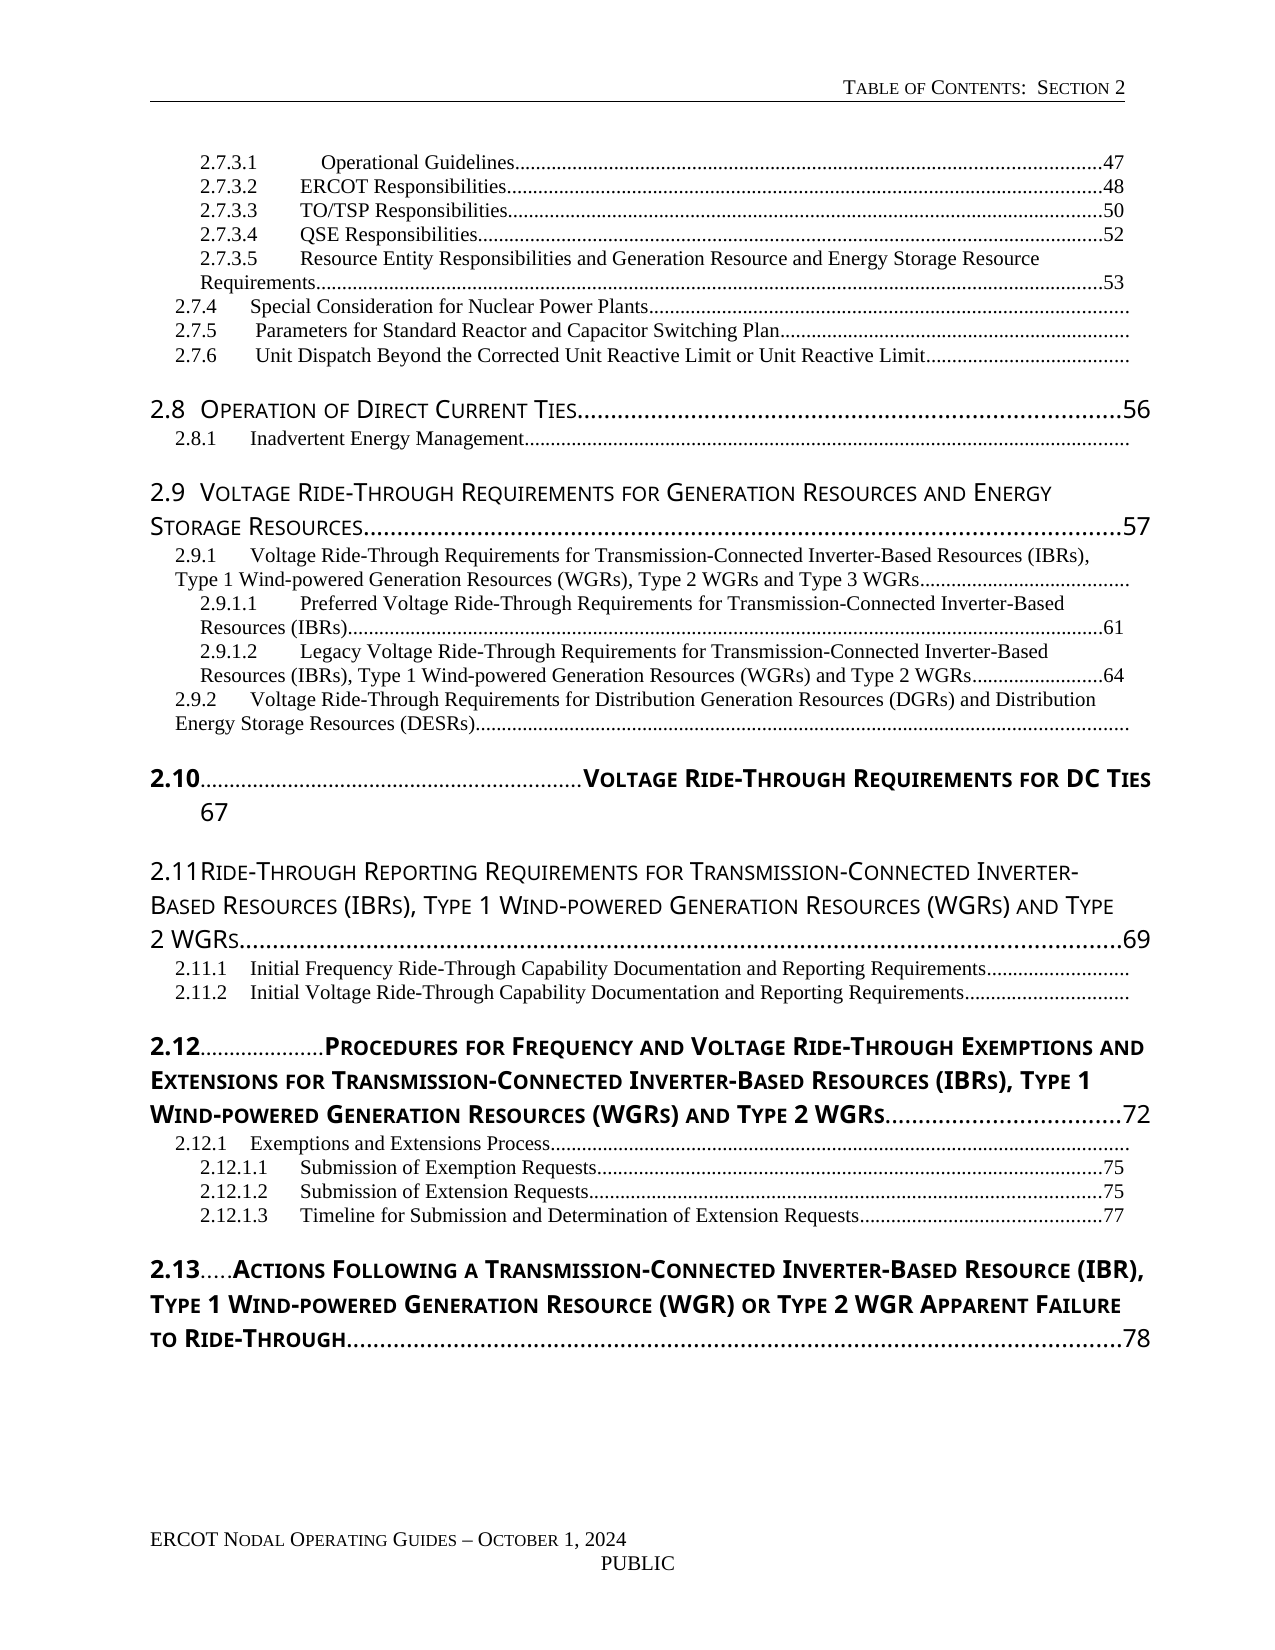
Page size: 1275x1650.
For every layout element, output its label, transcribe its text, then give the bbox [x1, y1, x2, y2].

text 2.7.3.3 TO/TSP Responsibilities 50 [200, 198, 1125, 222]
text 2.9.1 Voltage Ride-Through Requirements for Transmission-Connected Inverter-Based Resources (IBRs), Type 1 Wind-powered Generation Resources (WGRs), Type 2 WGRs and Type 3 WGRs 59 [175, 543, 1125, 591]
text 2.11.1 Initial Frequency Ride-Through Capability Documentation and Reporting Requirements 69 [175, 956, 1125, 980]
text 2.12.1.1 Submission of Exemption Requests 75 [200, 1155, 1125, 1179]
text 2.11 Ride-Through Reporting Requirements for Transmission-Connected Inverter-Based Resources (IBRs), Type 1 Wind-powered Generation Resources (WGRs) and Type 2 WGRs 69 [150, 853, 1125, 956]
text 2.9.2 Voltage Ride-Through Requirements for Distribution Generation Resources (DGRs) and Distribution Energy Storage Resources (DESRs) 66 [175, 687, 1125, 735]
text 2.11.2 Initial Voltage Ride-Through Capability Documentation and Reporting Requirements 71 [175, 980, 1125, 1004]
text 2.7.6 Unit Dispatch Beyond the Corrected Unit Reactive Limit or Unit Reactive Limit 56 [175, 342, 1125, 367]
text 2.8.1 Inadvertent Energy Management 57 [175, 426, 1125, 450]
text 2.7.4 Special Consideration for Nuclear Power Plants 55 [175, 294, 1125, 318]
text 2.7.5 Parameters for Standard Reactor and Capacitor Switching Plan 55 [175, 318, 1125, 342]
text 2.7.3.5 Resource Entity Responsibilities and Generation Resource and Energy Storage Resource Requirements 53 [200, 246, 1125, 294]
text 2.12 Procedures for Frequency and Voltage Ride-Through Exemptions and Extensions for Transmission-Connected Inverter-Based Resources (IBRs), Type 1 Wind-powered Generation Resources (WGRs) and Type 2 WGRs 72 [150, 1029, 1125, 1131]
text 2.13 Actions Following a Transmission-Connected Inverter-Based Resource (IBR), Type 1 Wind-powered Generation Resource (WGR) or Type 2 WGR Apparent Failure to Ride-Through 78 [150, 1252, 1125, 1354]
text 2.8 Operation of Direct Current Ties 56 [150, 392, 1125, 426]
text 2.9.1.2 Legacy Voltage Ride-Through Requirements for Transmission-Connected Inverter-Based Resources (IBRs), Type 1 Wind-powered Generation Resources (WGRs) and Type 2 WGRs 64 [200, 639, 1125, 687]
text 2.12.1.2 Submission of Extension Requests 75 [200, 1179, 1125, 1203]
text 2.10 Voltage Ride-Through Requirements for DC Ties 67 [150, 760, 1125, 828]
text 2.7.3.2 ERCOT Responsibilities 48 [200, 174, 1125, 198]
text 2.9.1.1 Preferred Voltage Ride-Through Requirements for Transmission-Connected Inverter-Based Resources (IBRs) 61 [200, 591, 1125, 639]
text 2.7.3.1 Operational Guidelines 47 [200, 150, 1125, 174]
text 2.12.1.3 Timeline for Submission and Determination of Extension Requests 77 [200, 1203, 1125, 1227]
text 2.12.1 Exemptions and Extensions Process 72 [175, 1131, 1125, 1155]
text 2.9 Voltage Ride-Through Requirements for Generation Resources and Energy Storage Resources 57 [150, 475, 1125, 543]
text 2.7.3.4 QSE Responsibilities 52 [200, 222, 1125, 246]
